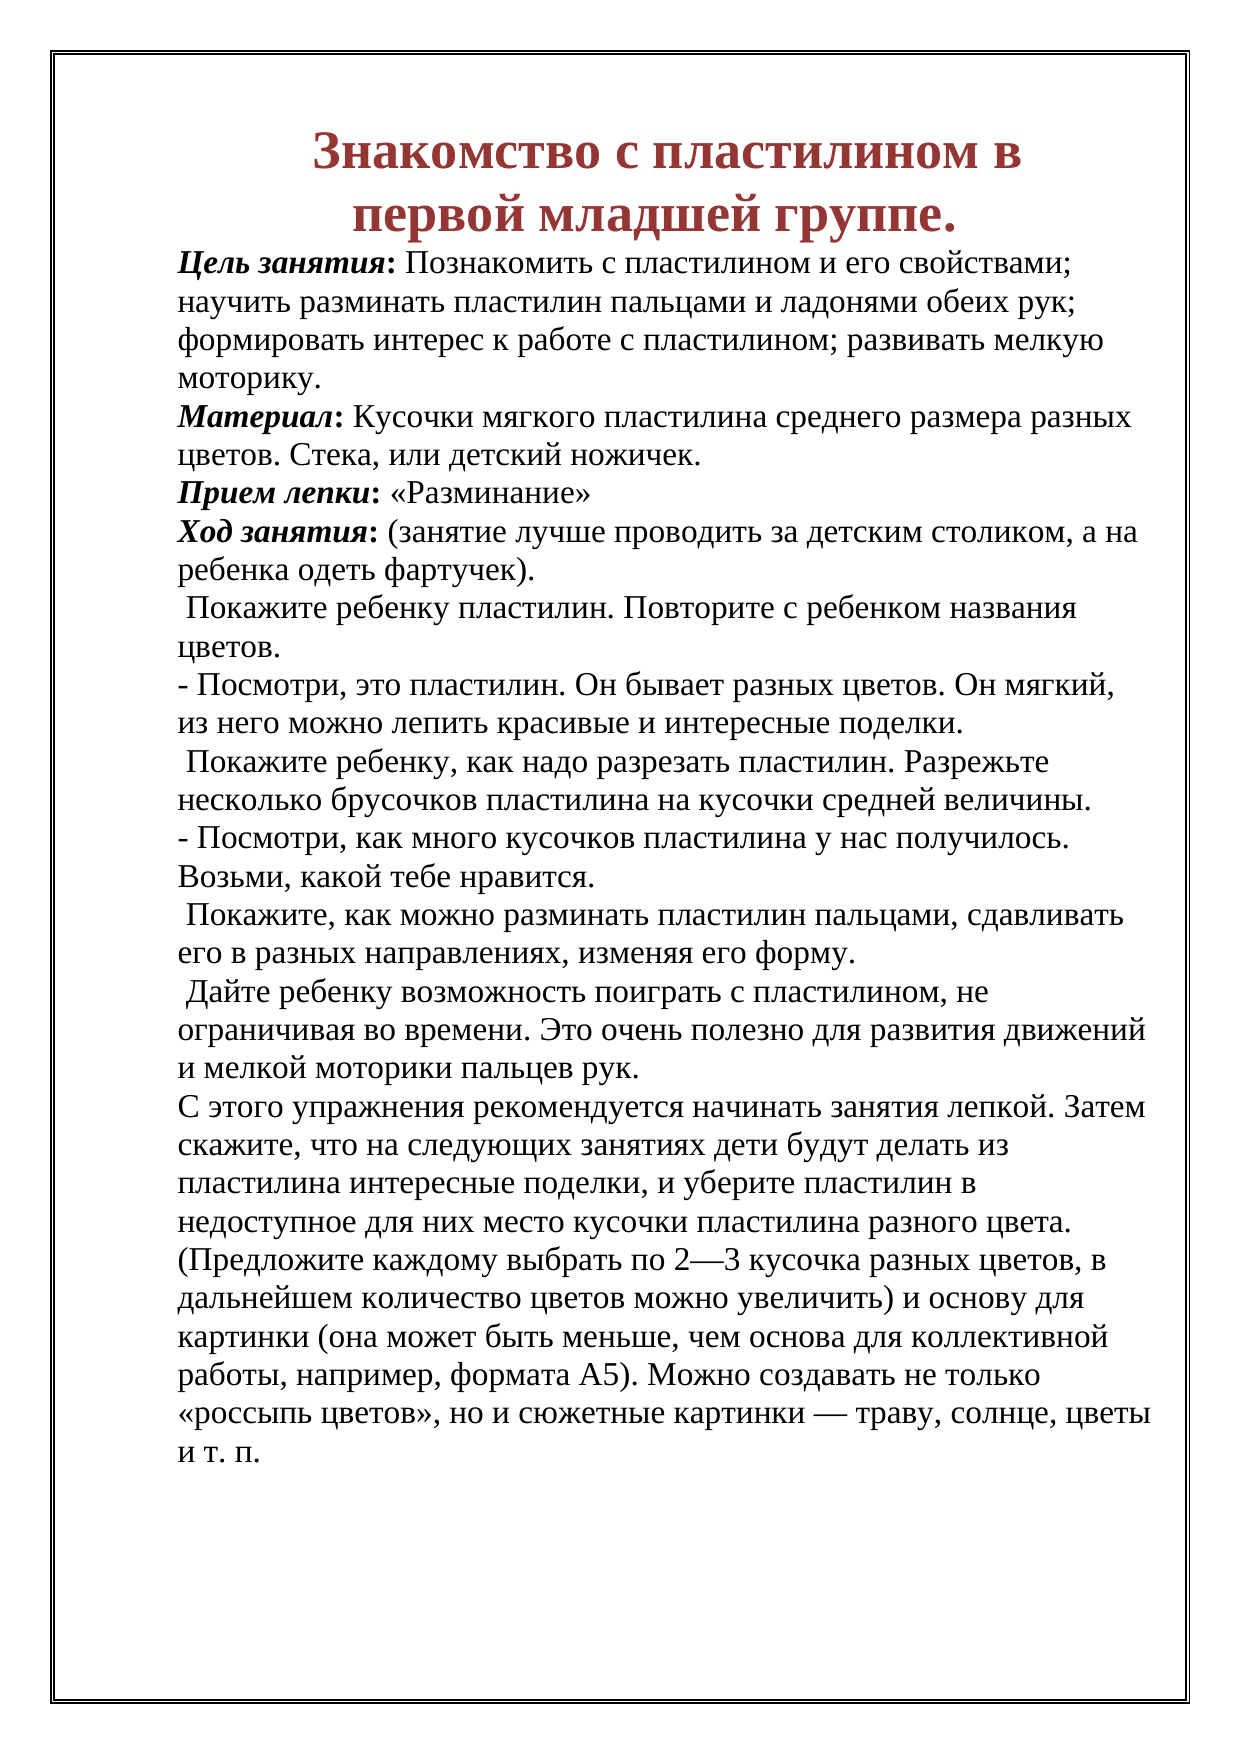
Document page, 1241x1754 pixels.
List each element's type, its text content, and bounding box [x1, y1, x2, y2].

text С этого упражнения рекомендуется начинать занятия лепкой. Затем скажите, что на следующих занятиях дети будут делать из пластилина интересные поделки, и уберите пластилин в недоступное для них место кусочки пластилина разного цвета. (Предложите каждому выбрать по 2—3 кусочка разных цветов, в дальнейшем количество цветов можно увеличить) и основу для картинки (она может быть меньше, чем основа для коллективной работы, например, формата А5). Можно создавать не только «россыпь цветов», но и сюжетные картинки — траву, солнце, цветы и т. п. [177, 1086, 1152, 1469]
text Знакомство с пластилином в [177, 118, 1152, 180]
text Дайте ребенку возможность поиграть с пластилином, не ограничивая во времени. Это очень полезно для развития движений и мелкой моторики пальцев рук. [177, 971, 1152, 1086]
text Ход занятия: (занятие лучше проводить за детским столиком, а на ребенка одеть фартучек). [177, 511, 1152, 588]
text Покажите ребенку пластилин. Повторите с ребенком названия цветов. [177, 588, 1152, 664]
text - Посмотри, как много кусочков пластилина у нас получилось. Возьми, какой тебе нравится. [177, 818, 1152, 894]
text Покажите, как можно разминать пластилин пальцами, сдавливать его в разных направлениях, изменяя его форму. [177, 894, 1152, 971]
text первой младшей группе. Цель занятия: Познакомить с пластилином и его свойствами; научить разминать пластилин пальцами и ладонями обеих рук; формировать интерес к работе с пластилином; развивать мелкую моторику. [177, 180, 1152, 396]
text - Посмотри, это пластилин. Он бывает разных цветов. Он мягкий, из него можно лепить красивые и интересные поделки. [177, 664, 1152, 741]
text Материал: Кусочки мягкого пластилина среднего размера разных цветов. Стека, или детский ножичек. [177, 396, 1152, 473]
text Покажите ребенку, как надо разрезать пластилин. Разрежьте несколько брусочков пластилина на кусочки средней величины. [177, 741, 1152, 818]
text Прием лепки: «Разминание» [177, 473, 1152, 511]
